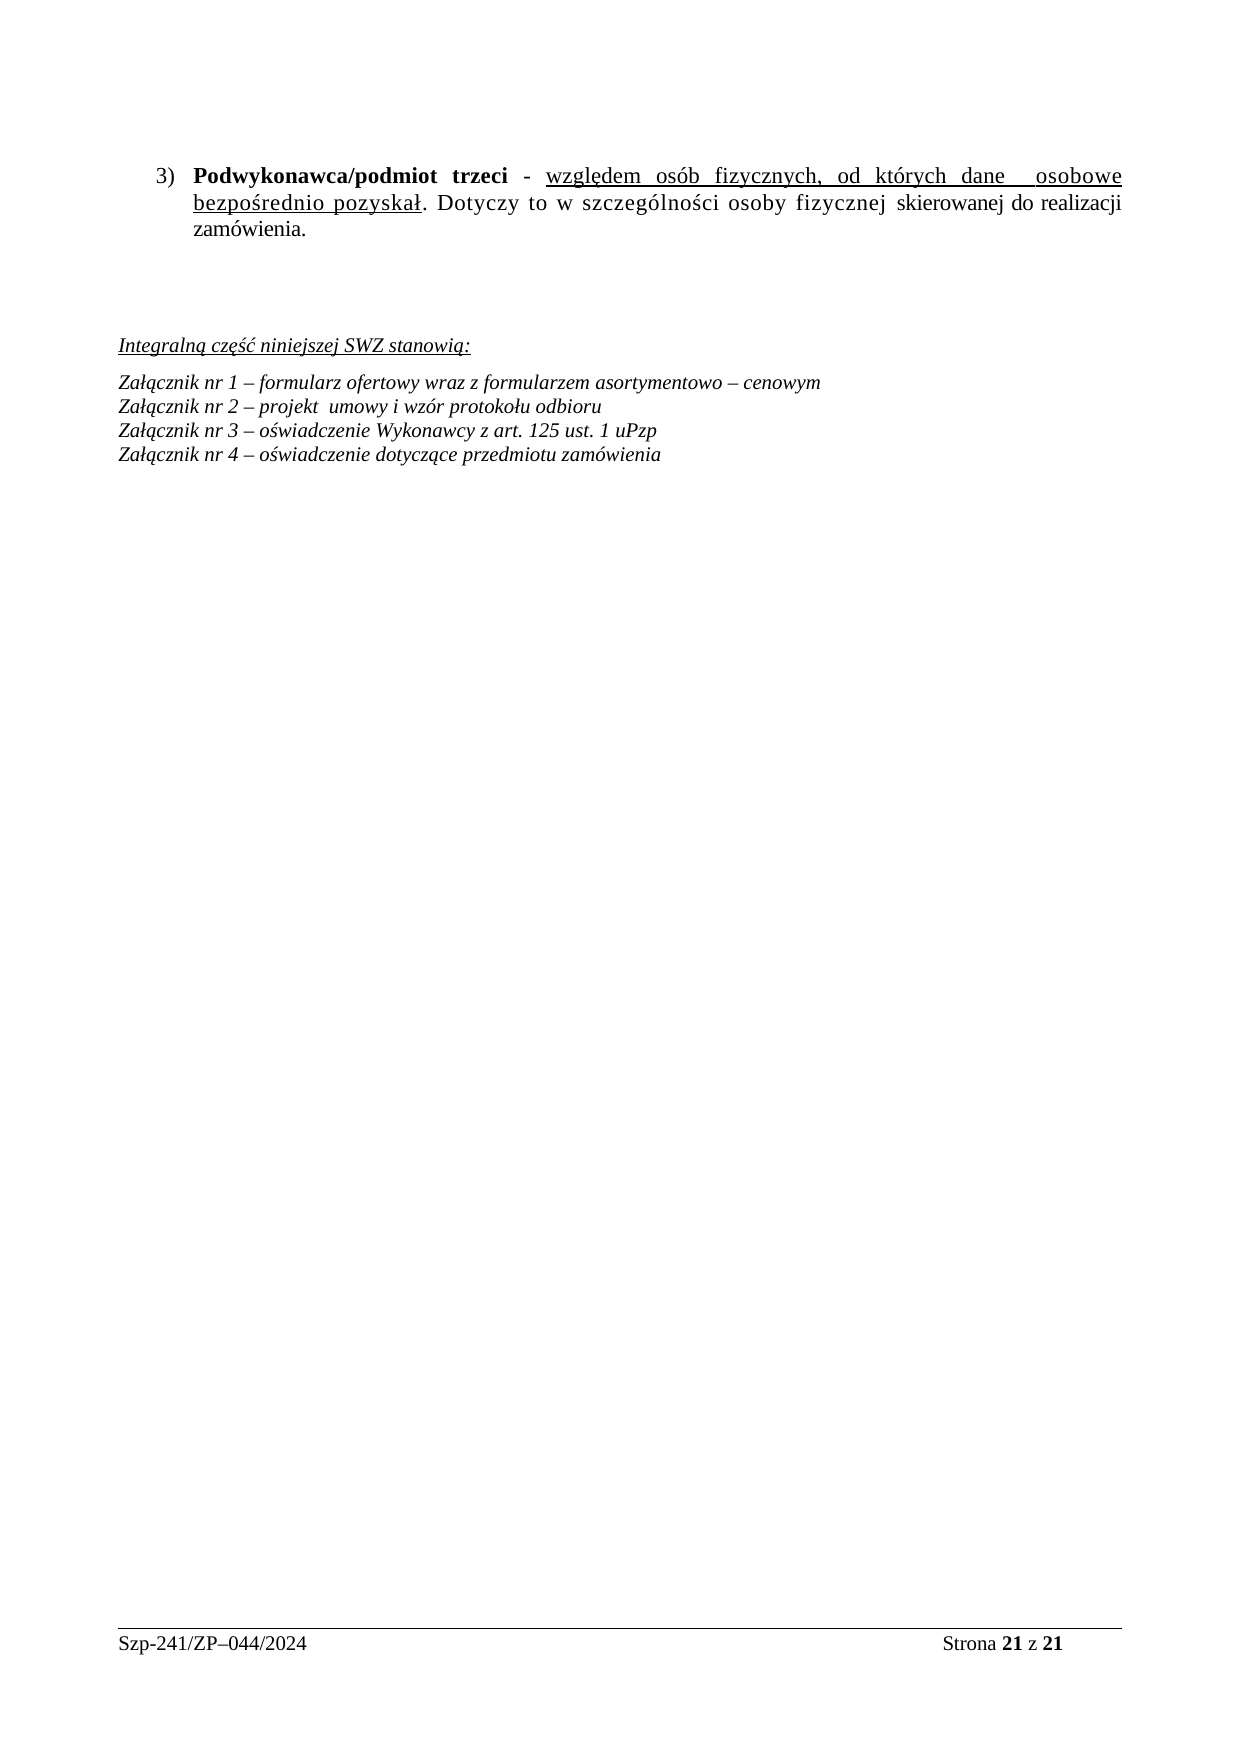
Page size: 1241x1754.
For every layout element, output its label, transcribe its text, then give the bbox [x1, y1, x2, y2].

text Załącznik nr 4 – oświadczenie dotyczące przedmiotu zamówienia [118, 442, 1122, 466]
text Integralną część niniejszej SWZ stanowią: [118, 333, 1122, 357]
text Załącznik nr 2 – projekt umowy i wzór protokołu odbioru [118, 394, 1122, 418]
text Załącznik nr 1 – formularz ofertowy wraz z formularzem asortymentowo – cenowym [118, 370, 1122, 394]
text Załącznik nr 3 – oświadczenie Wykonawcy z art. 125 ust. 1 uPzp [118, 418, 1122, 442]
list Podwykonawca/podmiot trzeci - względem osób fizycznych, od których dane osobowe bezpośrednio pozyskał. Dotyczy to w szczególności osoby fizycznej skierowanej do realizacji zamówienia. [156, 162, 1122, 242]
